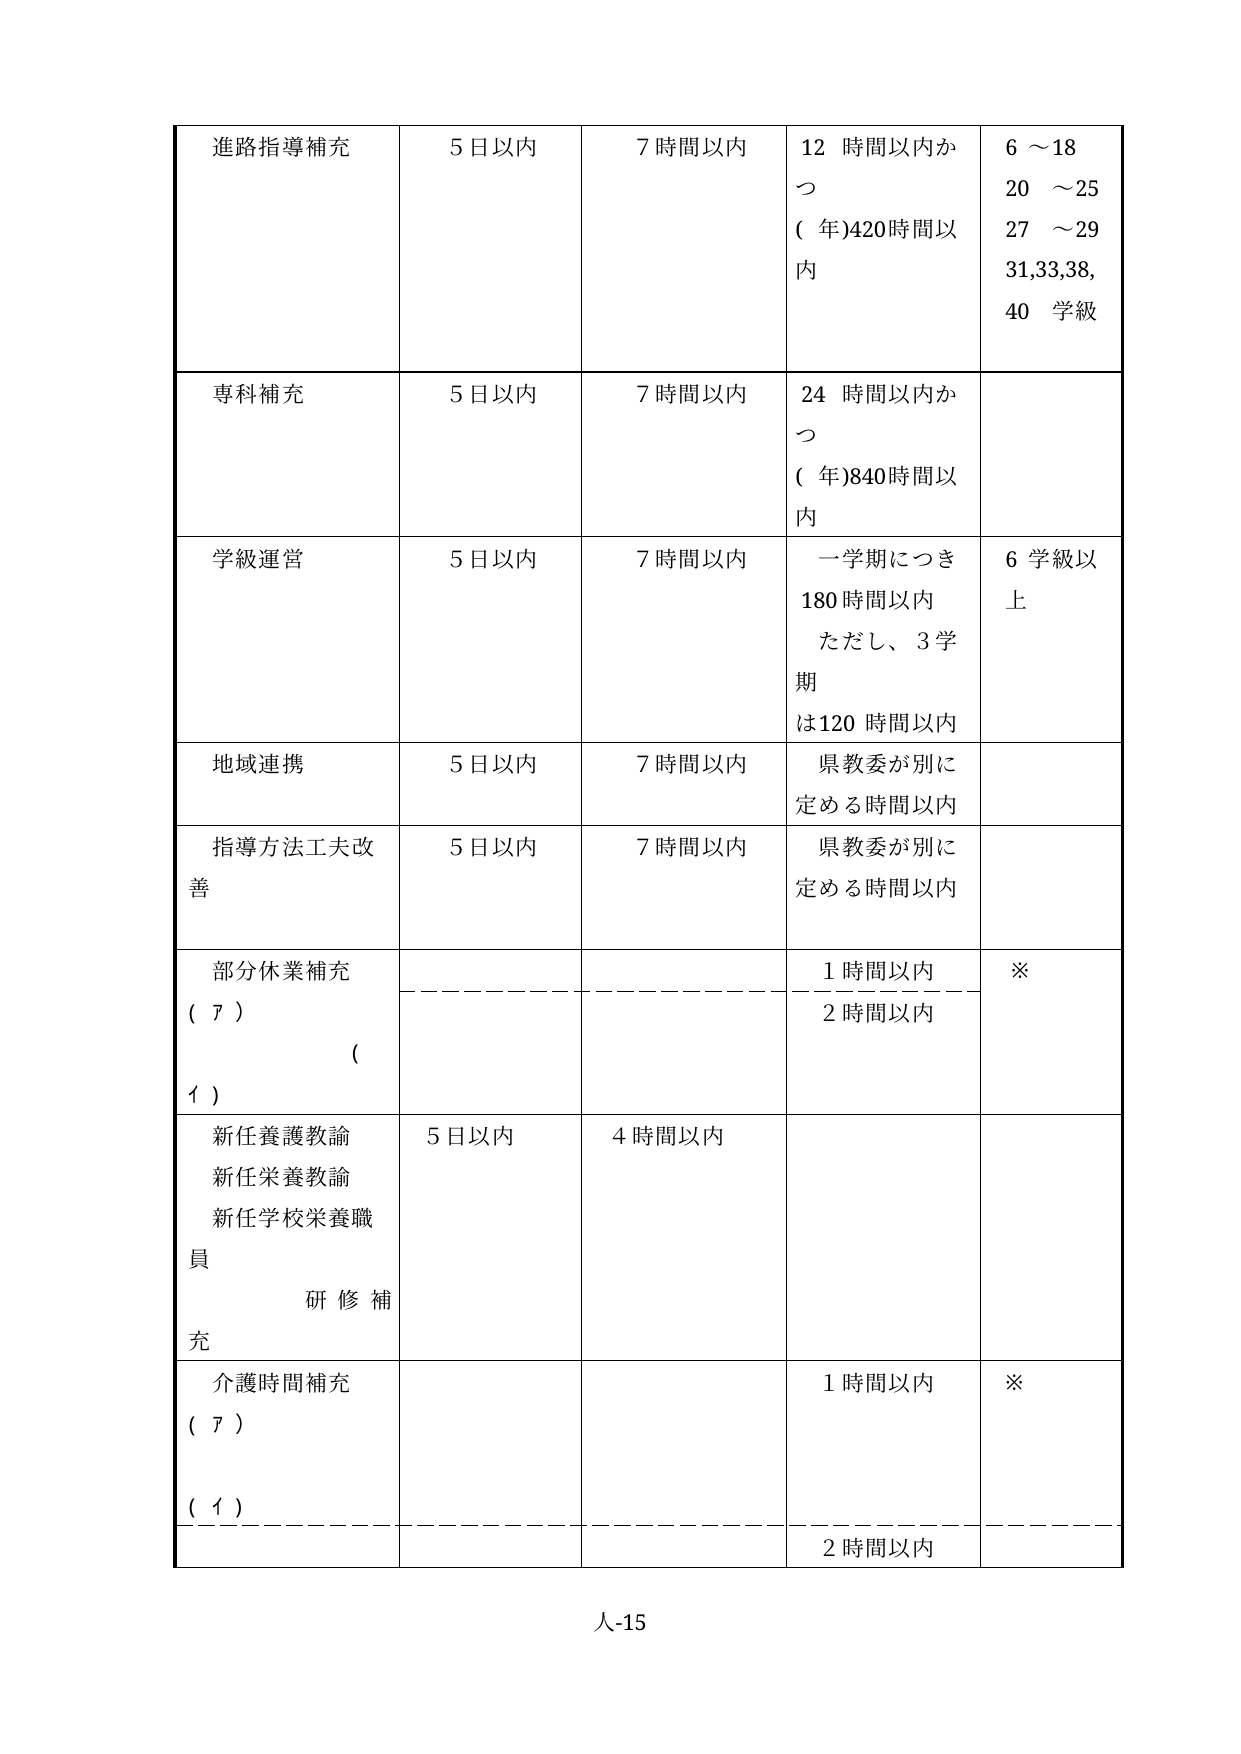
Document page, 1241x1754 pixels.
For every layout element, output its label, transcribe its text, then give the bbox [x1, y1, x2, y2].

table_cell １時間以内 [787, 950, 980, 991]
table_cell ７時間以内 [582, 126, 786, 371]
table_cell [582, 1361, 786, 1525]
table_cell ５日以内 [400, 373, 581, 536]
table_cell [177, 1525, 399, 1567]
table_cell 6学級以上 [981, 537, 1121, 742]
table_cell 学級運営 [177, 537, 399, 742]
table_cell ７時間以内 [582, 743, 786, 825]
table_cell [400, 1525, 581, 1567]
table_cell 進路指導補充 [177, 126, 399, 371]
table_cell [981, 743, 1121, 825]
table_cell [400, 991, 581, 1113]
table_cell 一学期につき 180時間以内 ただし、３学期 は120時間以内 [787, 537, 980, 742]
table_cell 指導方法工夫改善 [177, 826, 399, 949]
table_cell 介護時間補充 (ｱ） (ｲ) [177, 1361, 399, 1525]
table_cell [981, 373, 1121, 536]
table_cell [400, 1361, 581, 1525]
table_cell 地域連携 [177, 743, 399, 825]
table_cell ７時間以内 [582, 373, 786, 536]
table_cell ５日以内 [400, 537, 581, 742]
table_cell 24時間以内かつ (年)840時間以内 [787, 373, 980, 536]
table_cell ７時間以内 [582, 826, 786, 949]
table_cell [400, 950, 581, 991]
table_cell ２時間以内 [787, 991, 980, 1113]
table_cell ５日以内 [400, 826, 581, 949]
table_cell 6～18 20～25 27～29 31,33,38, 40学級 [981, 126, 1121, 371]
table_cell ４時間以内 [582, 1115, 786, 1360]
table_cell 部分休業補充(ｱ） (ｲ) [177, 950, 399, 1113]
table_cell ７時間以内 [582, 537, 786, 742]
table_cell [787, 1115, 980, 1360]
table_cell ※ [981, 950, 1121, 1113]
table_cell 新任養護教諭 新任栄養教諭 新任学校栄養職員 研修補充 [177, 1115, 399, 1360]
table_cell [981, 826, 1121, 949]
table_cell 県教委が別に定める時間以内 [787, 826, 980, 949]
table_cell １時間以内 [787, 1361, 980, 1525]
table_cell [582, 991, 786, 1113]
table_cell ５日以内 [400, 1115, 581, 1360]
table_cell [582, 1525, 786, 1567]
table_cell 県教委が別に定める時間以内 [787, 743, 980, 825]
table_cell [582, 950, 786, 991]
table_cell [981, 1525, 1121, 1567]
table_cell [981, 1115, 1121, 1360]
table_cell 12時間以内かつ (年)420時間以内 [787, 126, 980, 371]
table_cell 専科補充 [177, 373, 399, 536]
table_cell ５日以内 [400, 743, 581, 825]
table_cell ２時間以内 [787, 1525, 980, 1567]
table_cell ５日以内 [400, 126, 581, 371]
table_cell ※ [981, 1361, 1121, 1525]
